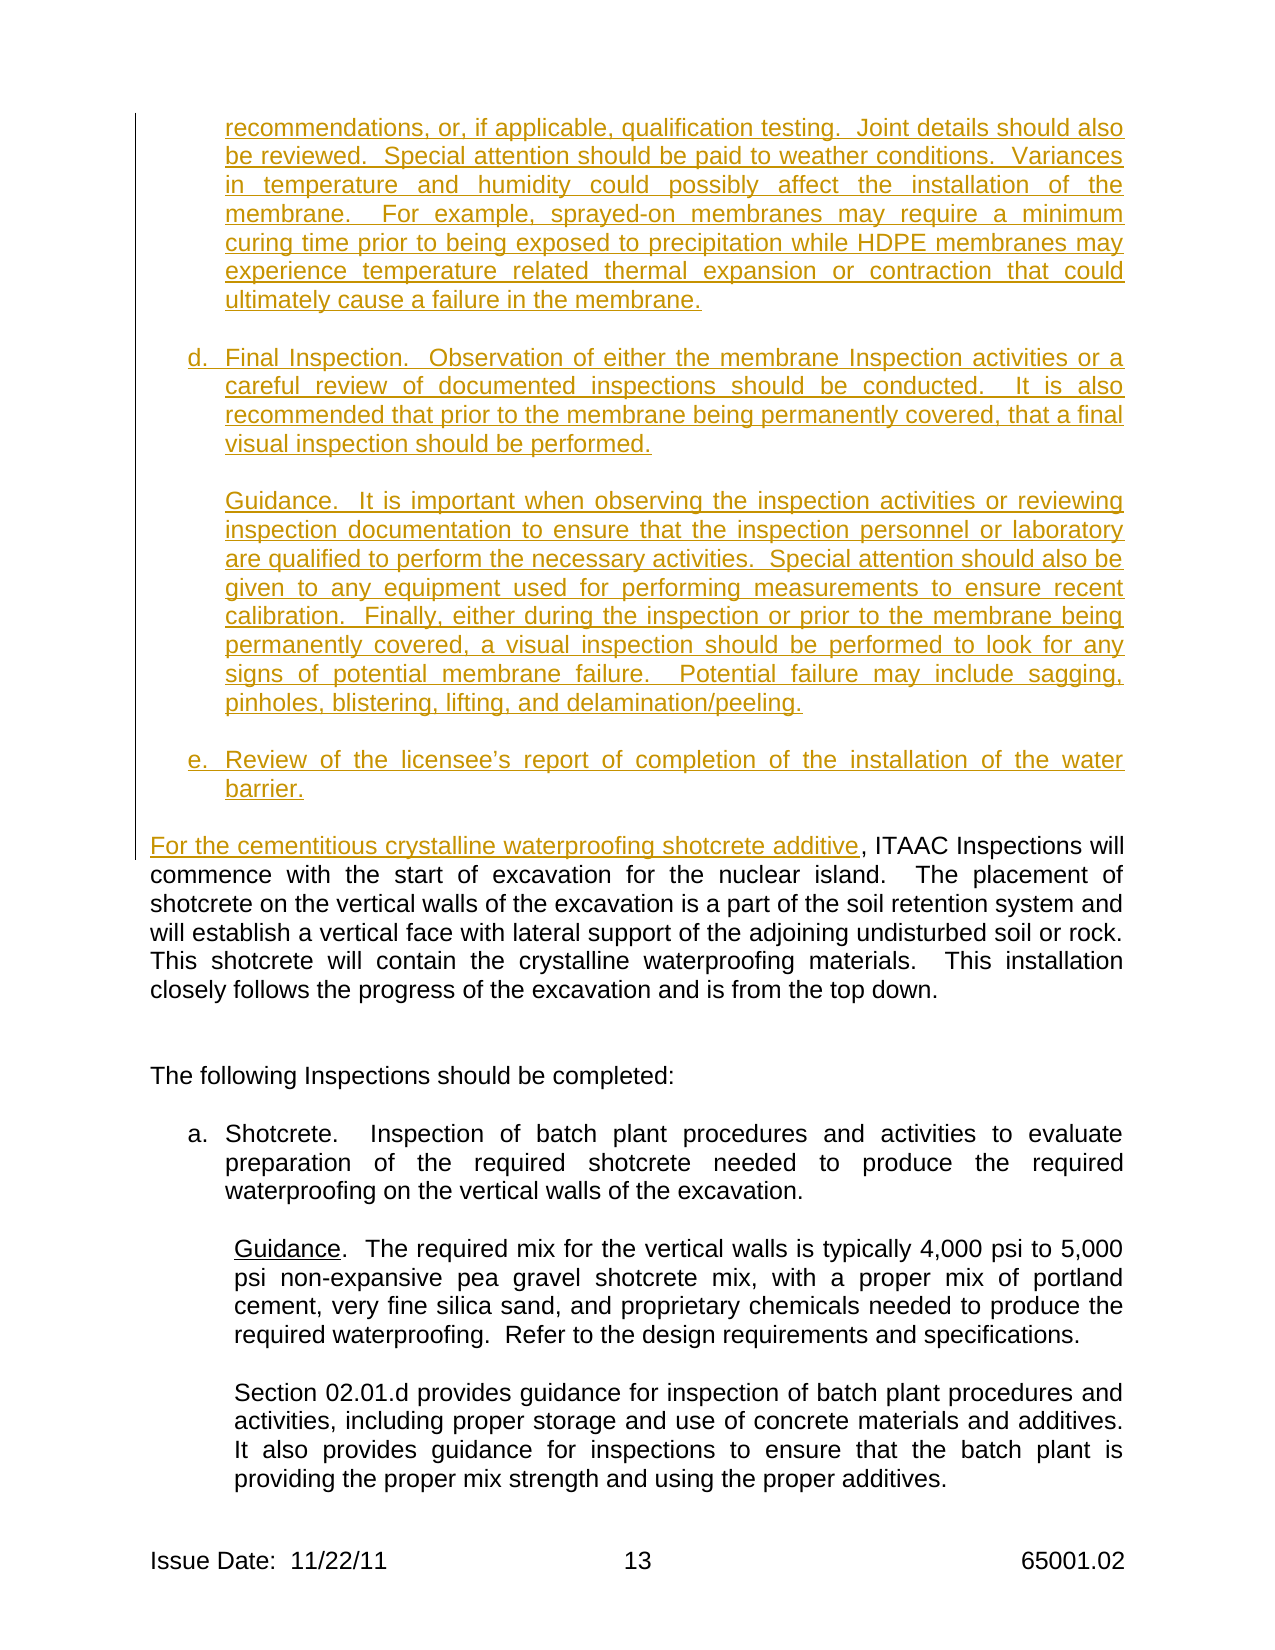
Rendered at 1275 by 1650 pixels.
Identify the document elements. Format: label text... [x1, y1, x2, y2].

text The following Inspections should be completed: [150, 1061, 1125, 1090]
text Section 02.01.d provides guidance for inspection of batch plant procedures and activities, including proper storage and use of concrete materials and additives. It also provides guidance for inspections to ensure that the batch plant is providing the proper mix strength and using the proper additives. [208, 1377, 1125, 1492]
text Guidance. The required mix for the vertical walls is typically 4,000 psi to 5,000 psi non-expansive pea gravel shotcrete mix, with a proper mix of portland cement, very fine silica sand, and proprietary chemicals needed to produce the required waterproofing. Refer to the design requirements and specifications. [234, 1234, 1125, 1349]
text , ITAAC Inspections will commence with the start of excavation for the nuclear island. The placement of shotcrete on the vertical walls of the excavation is a part of the soil retention system and will establish a vertical face with lateral support of the adjoining undisturbed soil or rock. This shotcrete will contain the crystalline waterproofing materials. This installation closely follows the progress of the excavation and is from the top down. [150, 831, 1125, 1004]
list Shotcrete. Inspection of batch plant procedures and activities to evaluate preparation of the required shotcrete needed to produce the required waterproofing on the vertical walls of the excavation. [187, 1119, 1125, 1205]
